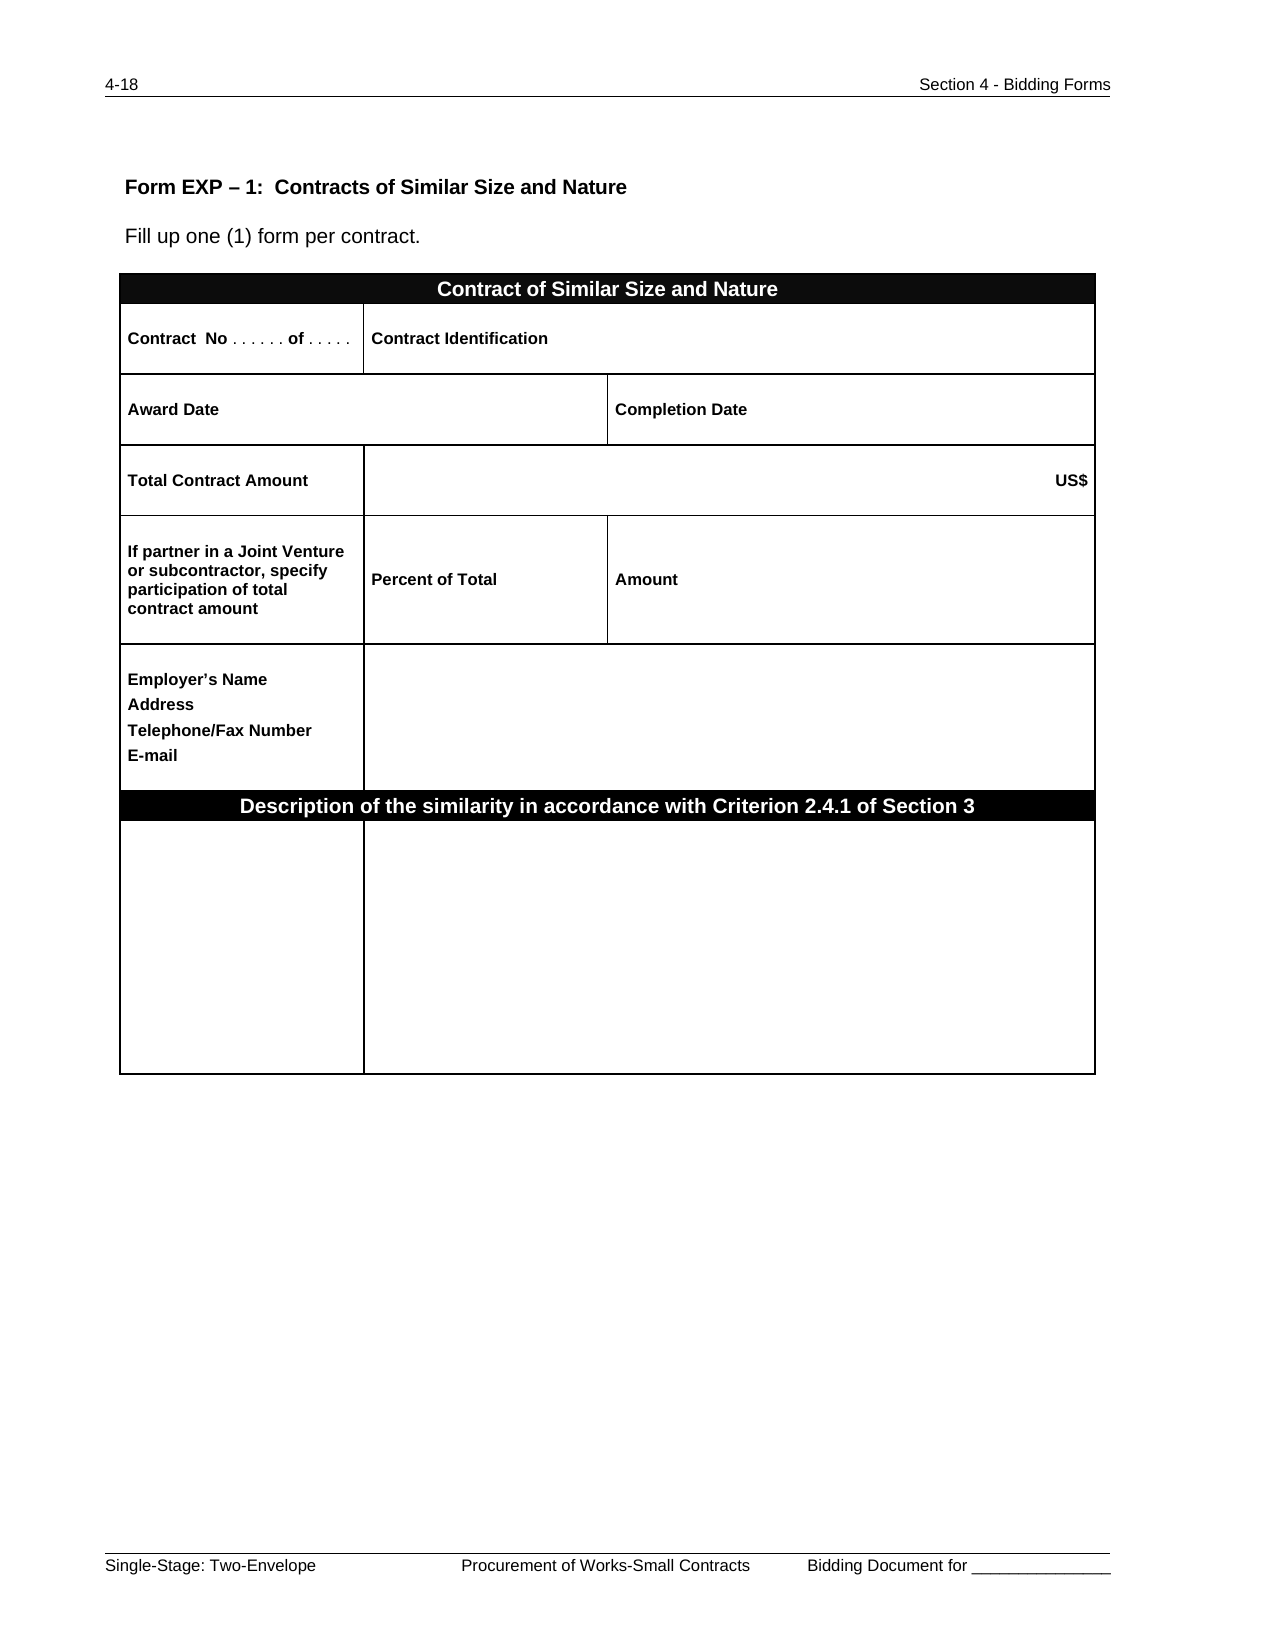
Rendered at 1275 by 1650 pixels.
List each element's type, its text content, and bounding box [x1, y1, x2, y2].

table_cell [608, 304, 1094, 373]
table_cell [365, 645, 1094, 790]
text Fill up one (1) form per contract. [124, 224, 1110, 248]
table_cell US$ [365, 446, 1094, 515]
table_cell Employer’s Name Address Telephone/Fax Number E-mail [121, 645, 363, 790]
text Form EXP – 1: Contracts of Similar Size and Nature [124, 175, 1110, 199]
table_cell [365, 821, 1094, 1073]
table_cell If partner in a Joint Venture or subcontractor, specify participation of total contract amount [121, 516, 363, 643]
table_cell [851, 375, 1094, 444]
table_cell Total Contract Amount [121, 446, 363, 515]
table_cell [364, 375, 607, 444]
table_cell Description of the similarity in accordance with Criterion 2.4.1 of Section 3 [121, 792, 1094, 820]
table_cell Contract No . . . . . . of . . . . . [121, 304, 363, 373]
table_header Contract of Similar Size and Nature [121, 275, 1094, 303]
table_cell Amount [608, 516, 1094, 643]
table_cell Award Date [121, 375, 364, 444]
table_cell Completion Date [608, 375, 851, 444]
table_cell Percent of Total [365, 516, 607, 643]
table_cell [121, 821, 363, 1073]
table_cell Contract Identification [364, 304, 607, 373]
